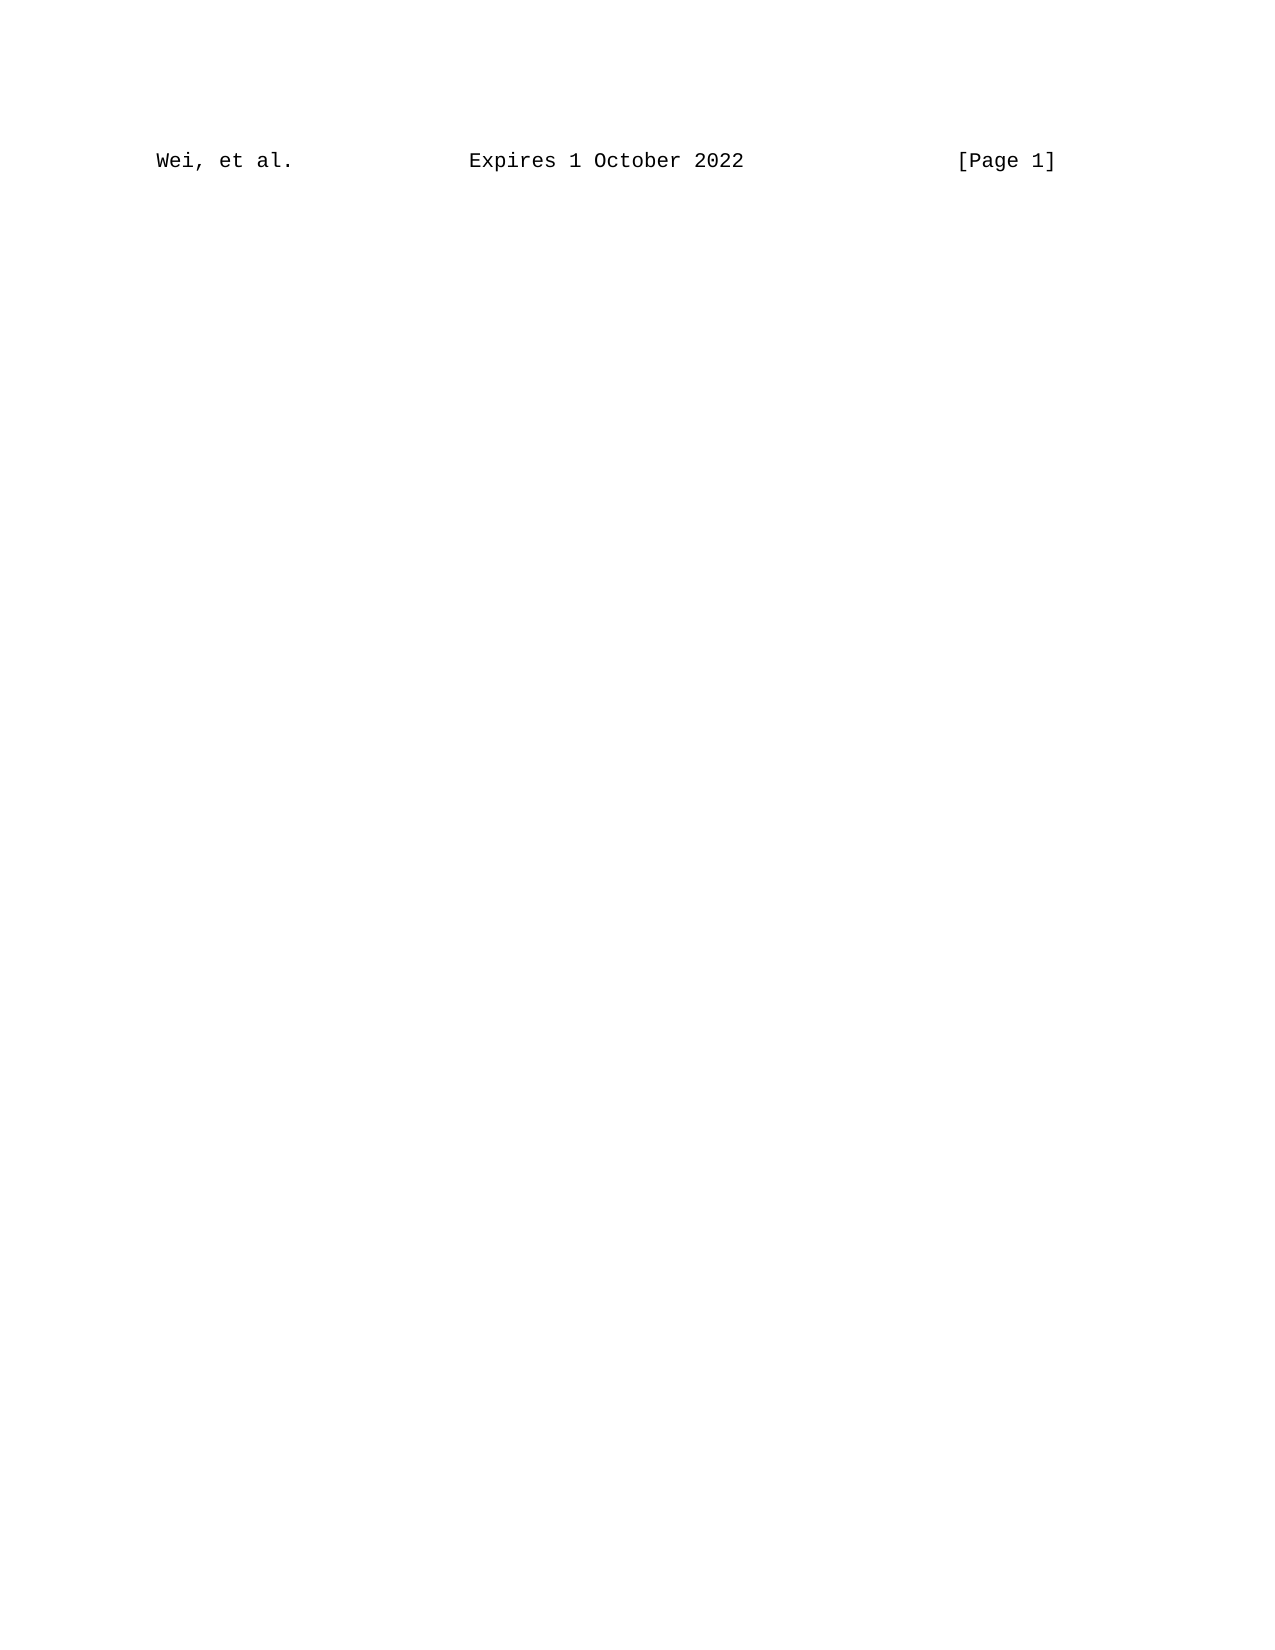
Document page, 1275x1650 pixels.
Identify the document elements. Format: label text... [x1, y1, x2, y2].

text Wei, et al. Expires 1 October 2022 [Page 1] [156, 150, 1119, 174]
